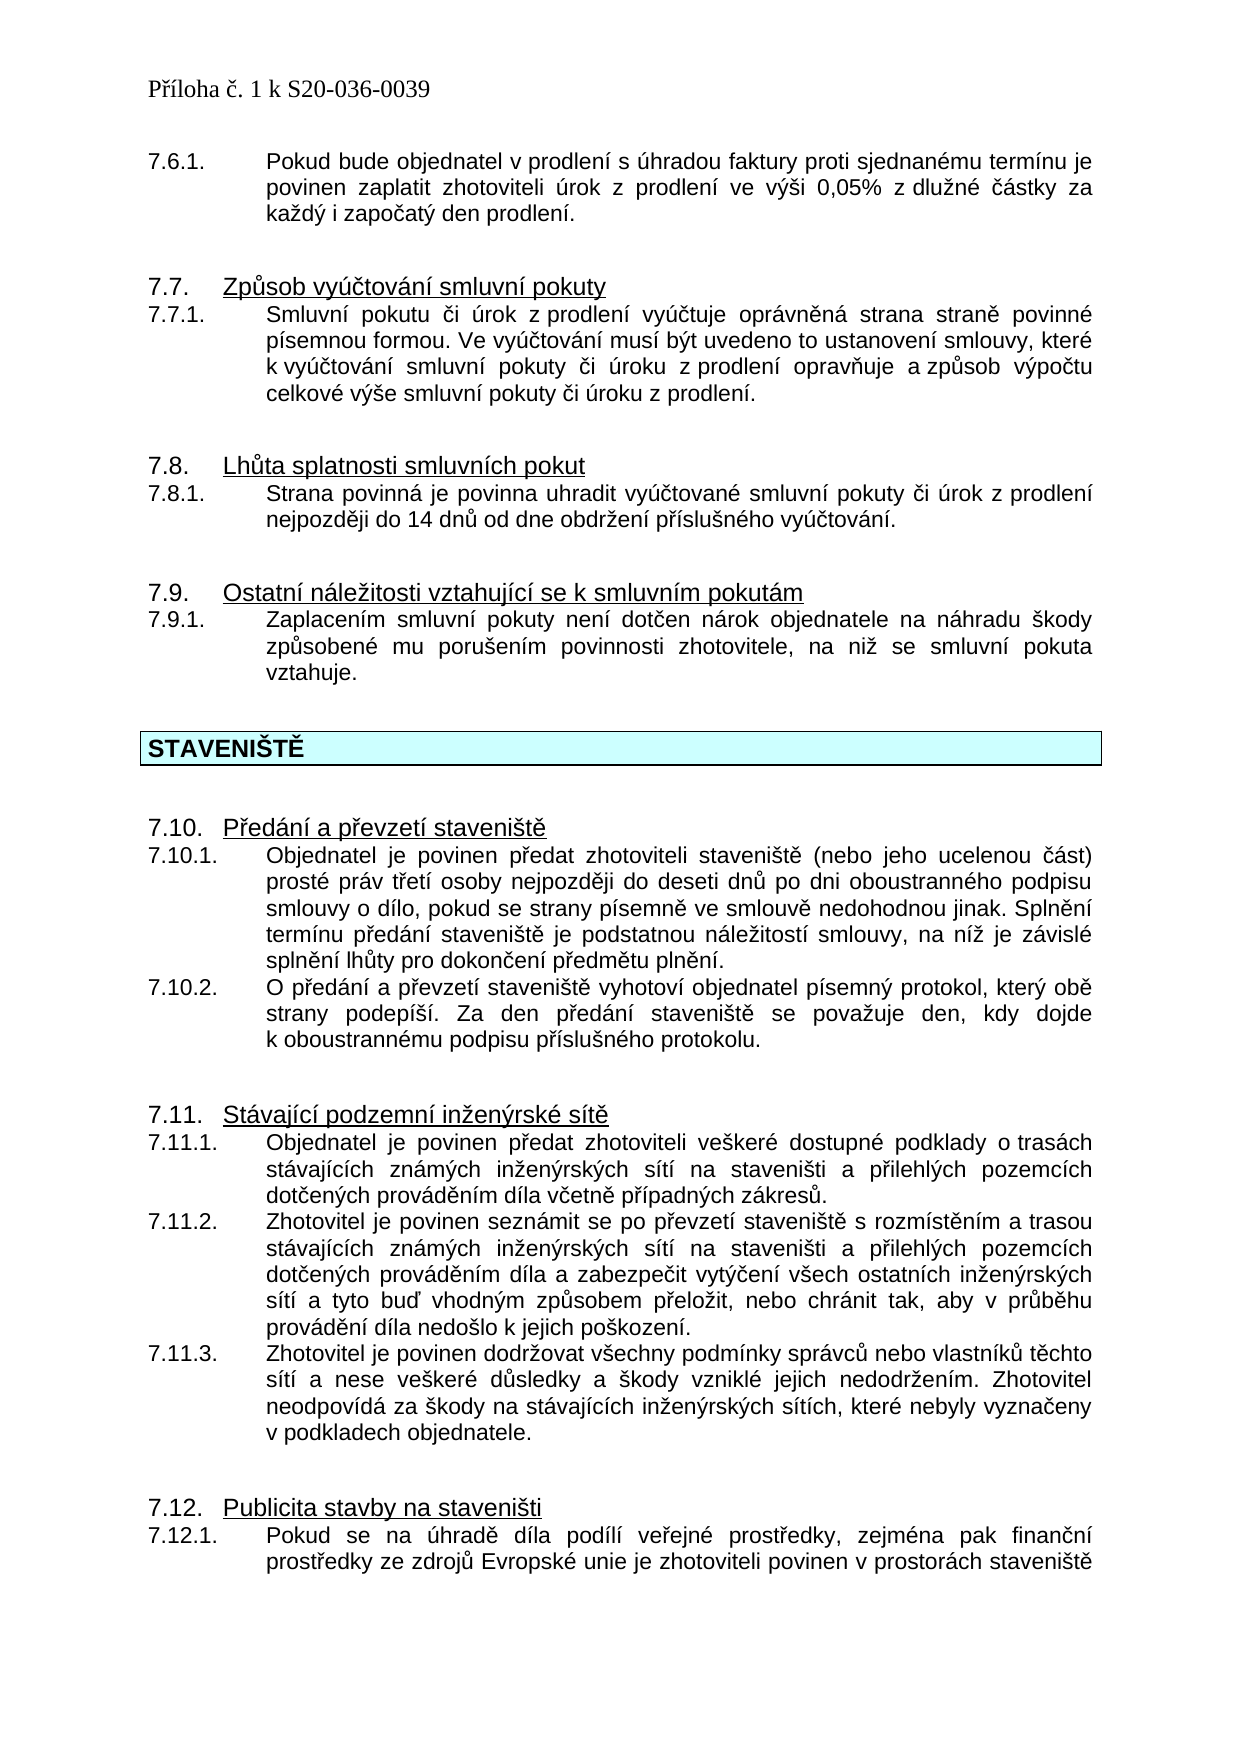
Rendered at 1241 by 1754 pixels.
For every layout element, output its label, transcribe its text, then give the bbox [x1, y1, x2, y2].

list Předání a převzetí staveniště [148, 813, 1093, 842]
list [148, 1522, 1093, 1575]
list Zaplacením smluvní pokuty není dotčen nárok objednatele na náhradu škody způsobené mu porušením povinnosti zhotovitele, na niž se smluvní pokuta vztahuje. [148, 606, 1093, 685]
list Objednatel je povinen předat zhotoviteli staveniště (nebo jeho ucelenou část) prosté práv třetí osoby nejpozději do deseti dnů po dni oboustranného podpisu smlouvy o dílo, pokud se strany písemně ve smlouvě nedohodnou jinak. Splnění termínu předání staveniště je podstatnou náležitostí smlouvy, na níž je závislé splnění lhůty pro dokončení předmětu plnění. [148, 842, 1093, 974]
list Zhotovitel je povinen dodržovat všechny podmínky správců nebo vlastníků těchto sítí a nese veškeré důsledky a škody vzniklé jejich nedodržením. Zhotovitel neodpovídá za škody na stávajících inženýrských sítích, které nebyly vyznačeny v podkladech objednatele. [148, 1340, 1093, 1446]
text Staveniště [141, 732, 1101, 764]
list Způsob vyúčtování smluvní pokuty [148, 272, 1093, 301]
list Ostatní náležitosti vztahující se k smluvním pokutám [148, 578, 1093, 606]
list Objednatel je povinen předat zhotoviteli veškeré dostupné podklady o trasách stávajících známých inženýrských sítí na staveništi a přilehlých pozemcích dotčených prováděním díla včetně případných zákresů. [148, 1129, 1093, 1208]
list Smluvní pokutu či úrok z prodlení vyúčtuje oprávněná strana straně povinné písemnou formou. Ve vyúčtování musí být uvedeno to ustanovení smlouvy, které k vyúčtování smluvní pokuty či úroku z prodlení opravňuje a způsob výpočtu celkové výše smluvní pokuty či úroku z prodlení. [148, 301, 1093, 406]
list Pokud bude objednatel v prodlení s úhradou faktury proti sjednanému termínu je povinen zaplatit zhotoviteli úrok z prodlení ve výši 0,05% z dlužné částky za každý i započatý den prodlení. [148, 148, 1093, 227]
list Stávající podzemní inženýrské sítě [148, 1101, 1093, 1129]
list Lhůta splatnosti smluvních pokut [148, 451, 1093, 480]
list Zhotovitel je povinen seznámit se po převzetí staveniště s rozmístěním a trasou stávajících známých inženýrských sítí na staveništi a přilehlých pozemcích dotčených prováděním díla a zabezpečit vytýčení všech ostatních inženýrských sítí a tyto buď vhodným způsobem přeložit, nebo chránit tak, aby v průběhu provádění díla nedošlo k jejich poškození. [148, 1208, 1093, 1340]
list Strana povinná je povinna uhradit vyúčtované smluvní pokuty či úrok z prodlení nejpozději do 14 dnů od dne obdržení příslušného vyúčtování. [148, 480, 1093, 532]
list O předání a převzetí staveniště vyhotoví objednatel písemný protokol, který obě strany podepíší. Za den předání staveniště se považuje den, kdy dojde k oboustrannému podpisu příslušného protokolu. [148, 974, 1093, 1053]
list Publicita stavby na staveništi [148, 1493, 1093, 1522]
